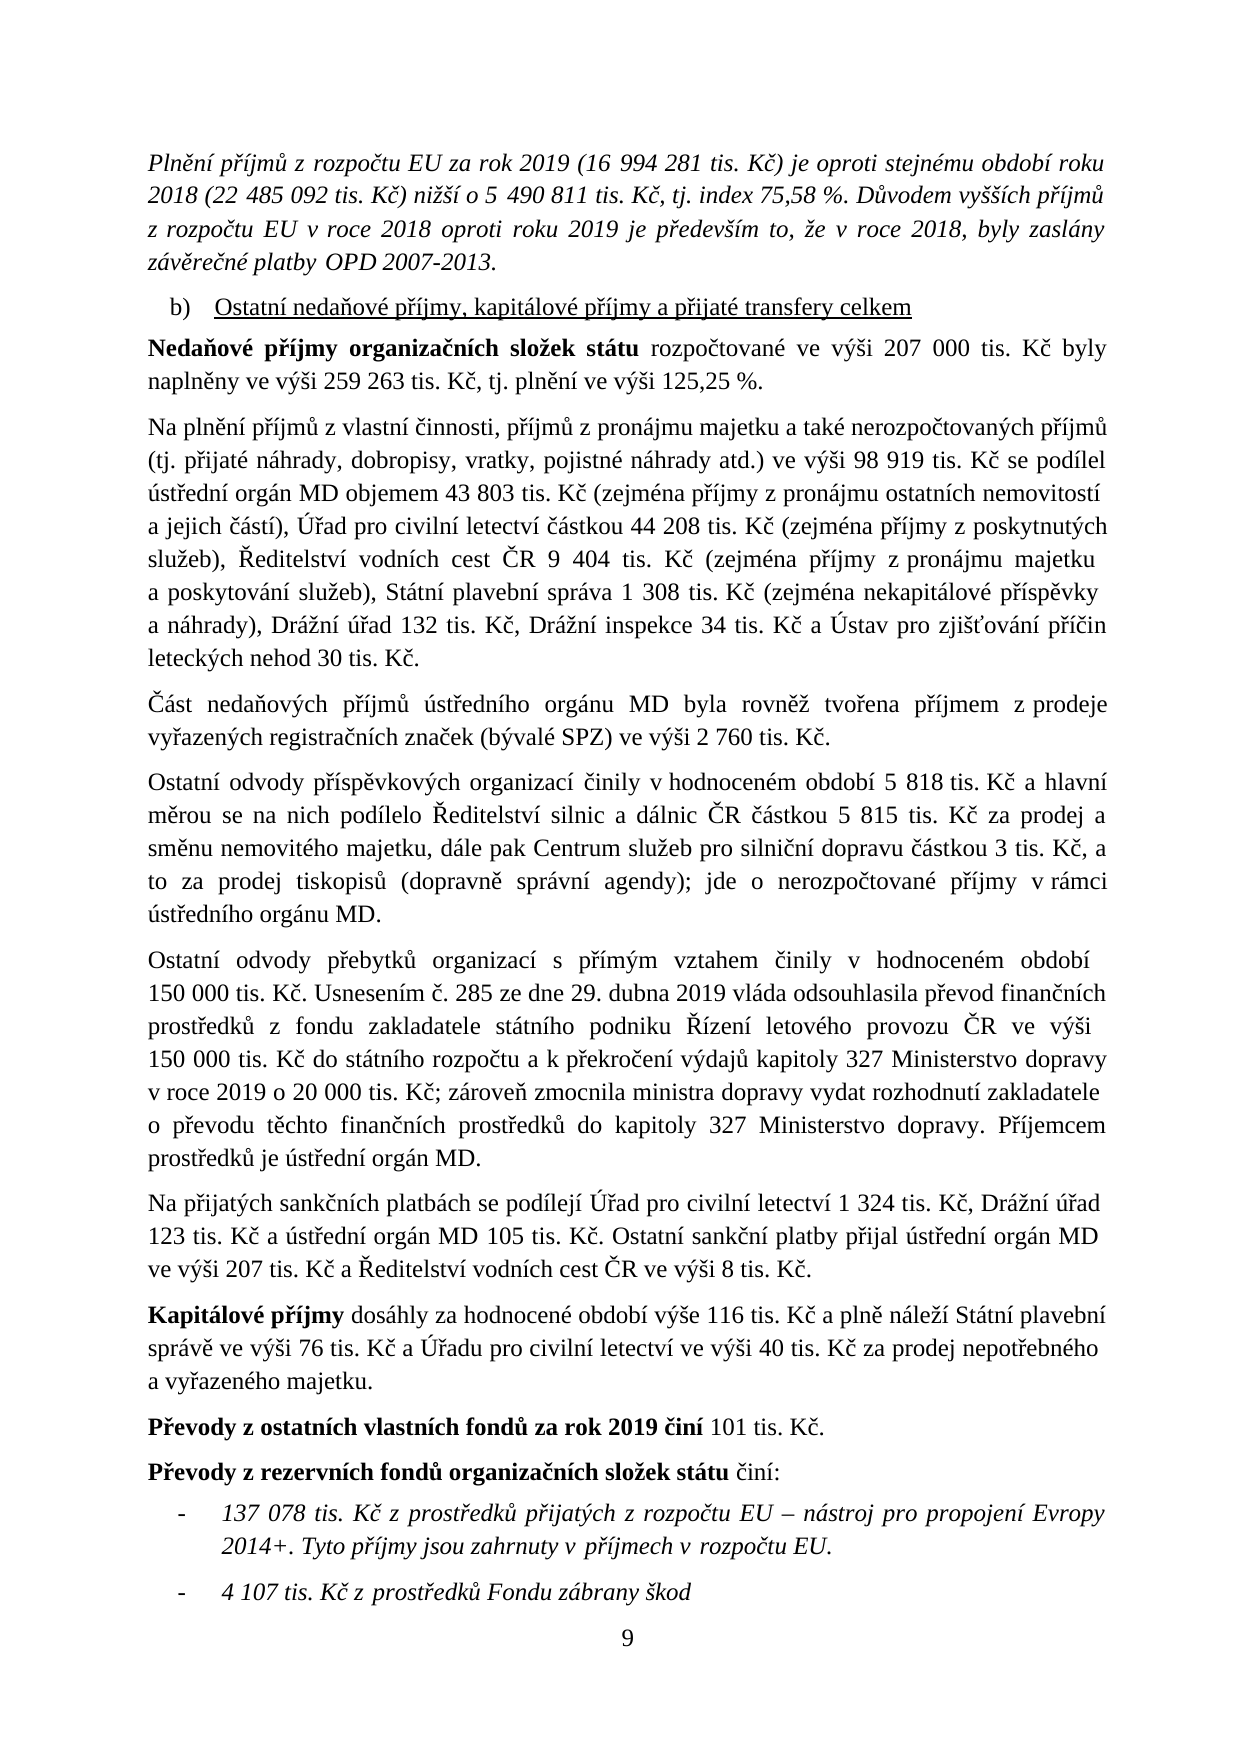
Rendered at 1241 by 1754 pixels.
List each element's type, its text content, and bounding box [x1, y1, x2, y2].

text Na plnění příjmů z vlastní činnosti, příjmů z pronájmu majetku a také nerozpočtovaných příjmů (tj. přijaté náhrady, dobropisy, vratky, pojistné náhrady atd.) ve výši 98 919 tis. Kč se podílel ústřední orgán MD objemem 43 803 tis. Kč (zejména příjmy z pronájmu ostatních nemovitostí a jejich částí), Úřad pro civilní letectví částkou 44 208 tis. Kč (zejména příjmy z poskytnutých služeb), Ředitelství vodních cest ČR 9 404 tis. Kč (zejména příjmy z pronájmu majetku a poskytování služeb), Státní plavební správa 1 308 tis. Kč (zejména nekapitálové příspěvky a náhrady), Drážní úřad 132 tis. Kč, Drážní inspekce 34 tis. Kč a Ústav pro zjišťování příčin leteckých nehod 30 tis. Kč. [148, 412, 1107, 672]
subtitle Ostatní nedaňové příjmy, kapitálové příjmy a přijaté transfery celkem [169, 292, 1107, 321]
text Převody z rezervních fondů organizačních složek státu činí: [148, 1457, 1107, 1486]
text Kapitálové příjmy dosáhly za hodnocené období výše 116 tis. Kč a plně náleží Státní plavební správě ve výši 76 tis. Kč a Úřadu pro civilní letectví ve výši 40 tis. Kč za prodej nepotřebného a vyřazeného majetku. [148, 1300, 1107, 1395]
list 137 078 tis. Kč z prostředků přijatých z rozpočtu EU – nástroj pro propojení Evropy 2014+. Tyto příjmy jsou zahrnuty v příjmech v rozpočtu EU. [177, 1498, 1107, 1560]
text Ostatní odvody přebytků organizací s přímým vztahem činily v hodnoceném období 150 000 tis. Kč. Usnesením č. 285 ze dne 29. dubna 2019 vláda odsouhlasila převod finančních prostředků z fondu zakladatele státního podniku Řízení letového provozu ČR ve výši 150 000 tis. Kč do státního rozpočtu a k překročení výdajů kapitoly 327 Ministerstvo dopravy v roce 2019 o 20 000 tis. Kč; zároveň zmocnila ministra dopravy vydat rozhodnutí zakladatele o převodu těchto finančních prostředků do kapitoly 327 Ministerstvo dopravy. Příjemcem prostředků je ústřední orgán MD. [148, 945, 1107, 1172]
text Nedaňové příjmy organizačních složek státu rozpočtované ve výši 207 000 tis. Kč byly naplněny ve výši 259 263 tis. Kč, tj. plnění ve výši 125,25 %. [148, 333, 1107, 395]
text Na přijatých sankčních platbách se podílejí Úřad pro civilní letectví 1 324 tis. Kč, Drážní úřad 123 tis. Kč a ústřední orgán MD 105 tis. Kč. Ostatní sankční platby přijal ústřední orgán MD ve výši 207 tis. Kč a Ředitelství vodních cest ČR ve výši 8 tis. Kč. [148, 1188, 1107, 1283]
list 4 107 tis. Kč z prostředků Fondu zábrany škod [177, 1577, 1107, 1606]
text Část nedaňových příjmů ústředního orgánu MD byla rovněž tvořena příjmem z prodeje vyřazených registračních značek (bývalé SPZ) ve výši 2 760 tis. Kč. [148, 689, 1107, 750]
text Převody z ostatních vlastních fondů za rok 2019 činí 101 tis. Kč. [148, 1412, 1107, 1440]
text Plnění příjmů z rozpočtu EU za rok 2019 (16 994 281 tis. Kč) je oproti stejnému období roku 2018 (22 485 092 tis. Kč) nižší o 5 490 811 tis. Kč, tj. index 75,58 %. Důvodem vyšších příjmů z rozpočtu EU v roce 2018 oproti roku 2019 je především to, že v roce 2018, byly zaslány závěrečné platby OPD 2007-2013. [148, 148, 1107, 275]
text Ostatní odvody příspěvkových organizací činily v hodnoceném období 5 818 tis. Kč a hlavní měrou se na nich podílelo Ředitelství silnic a dálnic ČR částkou 5 815 tis. Kč za prodej a směnu nemovitého majetku, dále pak Centrum služeb pro silniční dopravu částkou 3 tis. Kč, a to za prodej tiskopisů (dopravně správní agendy); jde o nerozpočtované příjmy v rámci ústředního orgánu MD. [148, 767, 1107, 928]
